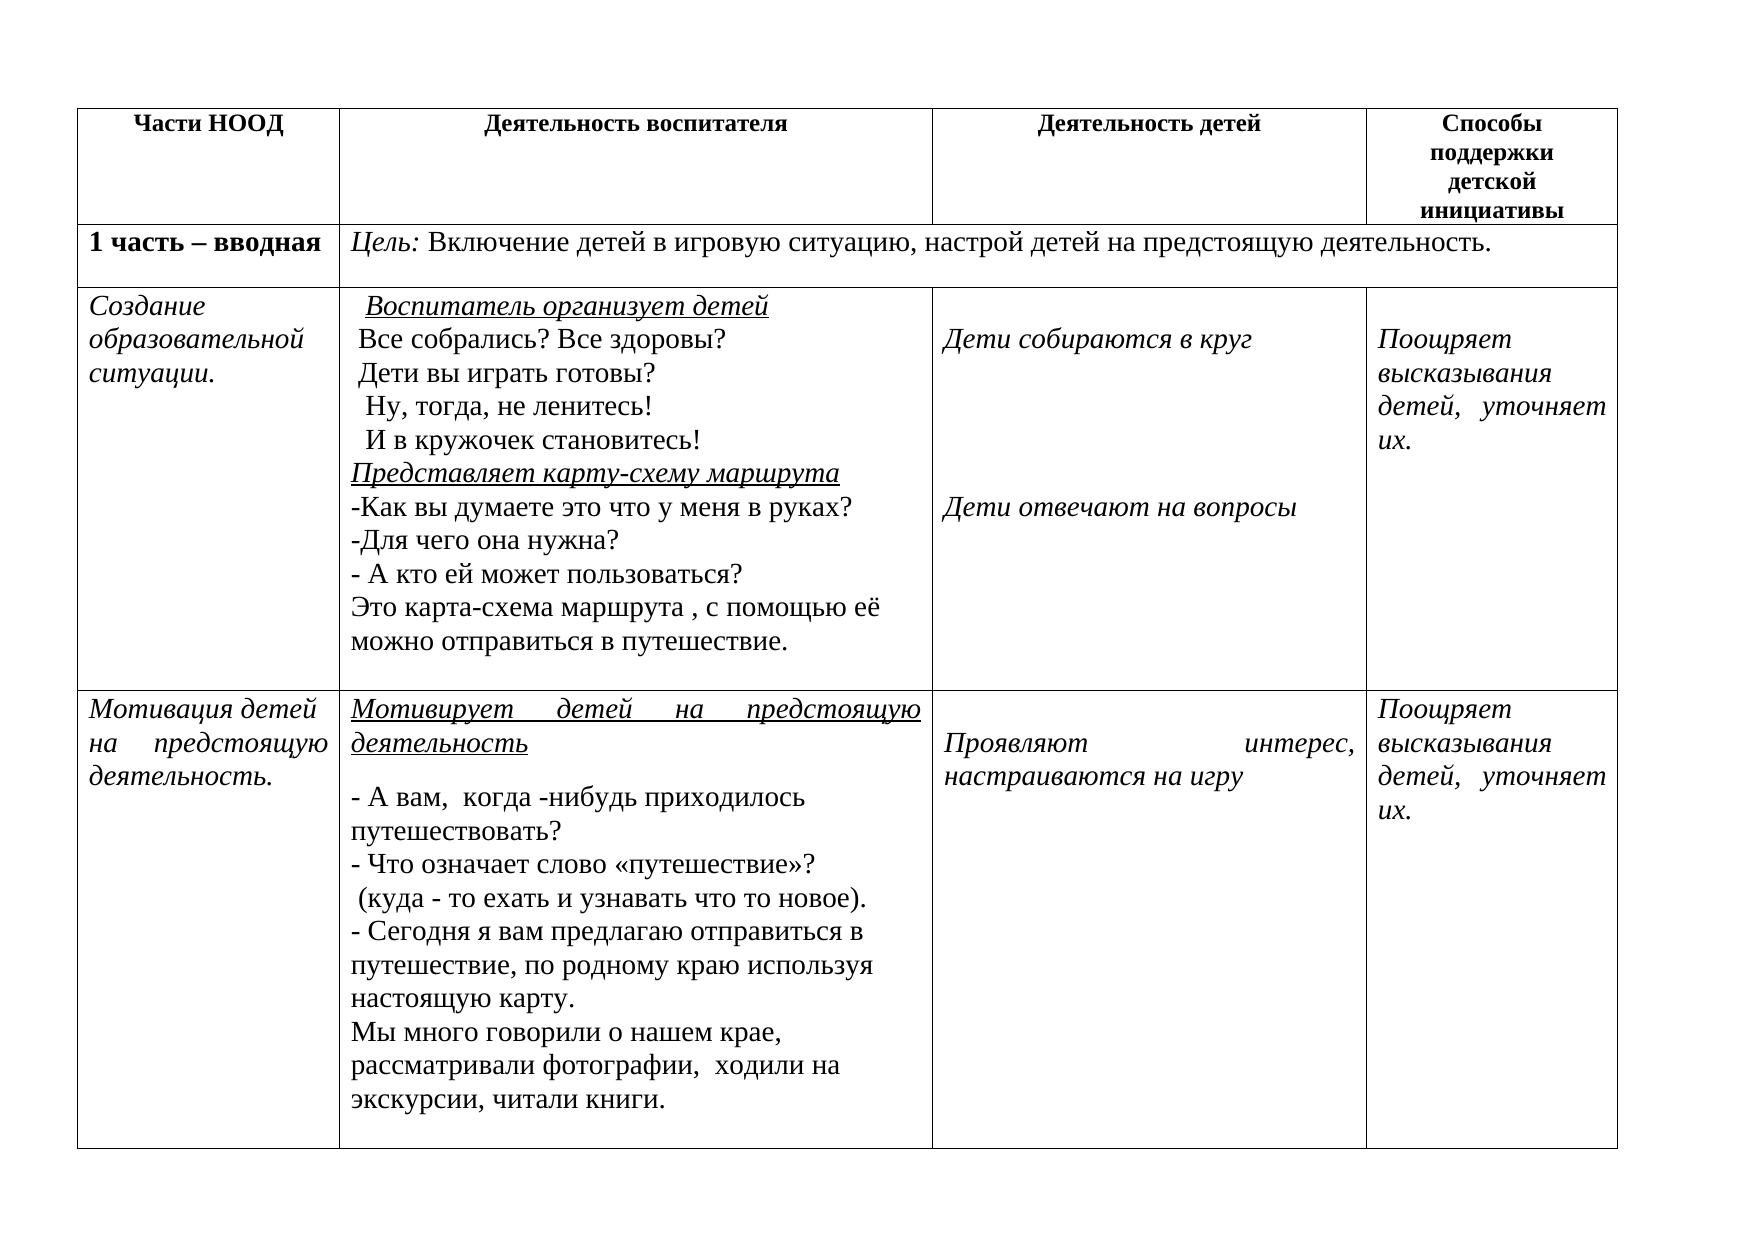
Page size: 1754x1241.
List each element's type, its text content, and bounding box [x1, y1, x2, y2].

table_cell Проявляют интерес, настраиваются на игру [933, 691, 1366, 1148]
table_cell Цель: Включение детей в игровую ситуацию, настрой детей на предстоящую деятельность. [340, 225, 1617, 287]
table_cell Дети собираются в круг Дети отвечают на вопросы [933, 288, 1366, 690]
table_header Деятельность воспитателя [340, 109, 932, 223]
table_cell 1 часть – вводная [78, 225, 339, 287]
table_header Способы поддержки детской инициативы [1367, 109, 1617, 223]
table_cell Поощряет высказывания детей, уточняет их. [1367, 691, 1617, 1148]
table_cell Мотивирует детей на предстоящую деятельность - А вам, когда -нибудь приходилось путешествовать? - Что означает слово «путешествие»? (куда - то ехать и узнавать что то новое). - Сегодня я вам предлагаю отправиться в путешествие, по родному краю используя настоящую карту. Мы много говорили о нашем крае, рассматривали фотографии, ходили на экскурсии, читали книги. [340, 691, 932, 1148]
table_header Части НООД [78, 109, 339, 223]
table_cell Создание образовательной ситуации. [78, 288, 339, 690]
table_cell Мотивация детей на предстоящую деятельность. [78, 691, 339, 1148]
table_cell Воспитатель организует детей Все собрались? Все здоровы? Дети вы играть готовы? Ну, тогда, не ленитесь! И в кружочек становитесь! Представляет карту-схему маршрута -Как вы думаете это что у меня в руках? -Для чего она нужна? - А кто ей может пользоваться? Это карта-схема маршрута , с помощью её можно отправиться в путешествие. [340, 288, 932, 690]
table_cell Поощряет высказывания детей, уточняет их. [1367, 288, 1617, 690]
table_header Деятельность детей [933, 109, 1366, 223]
